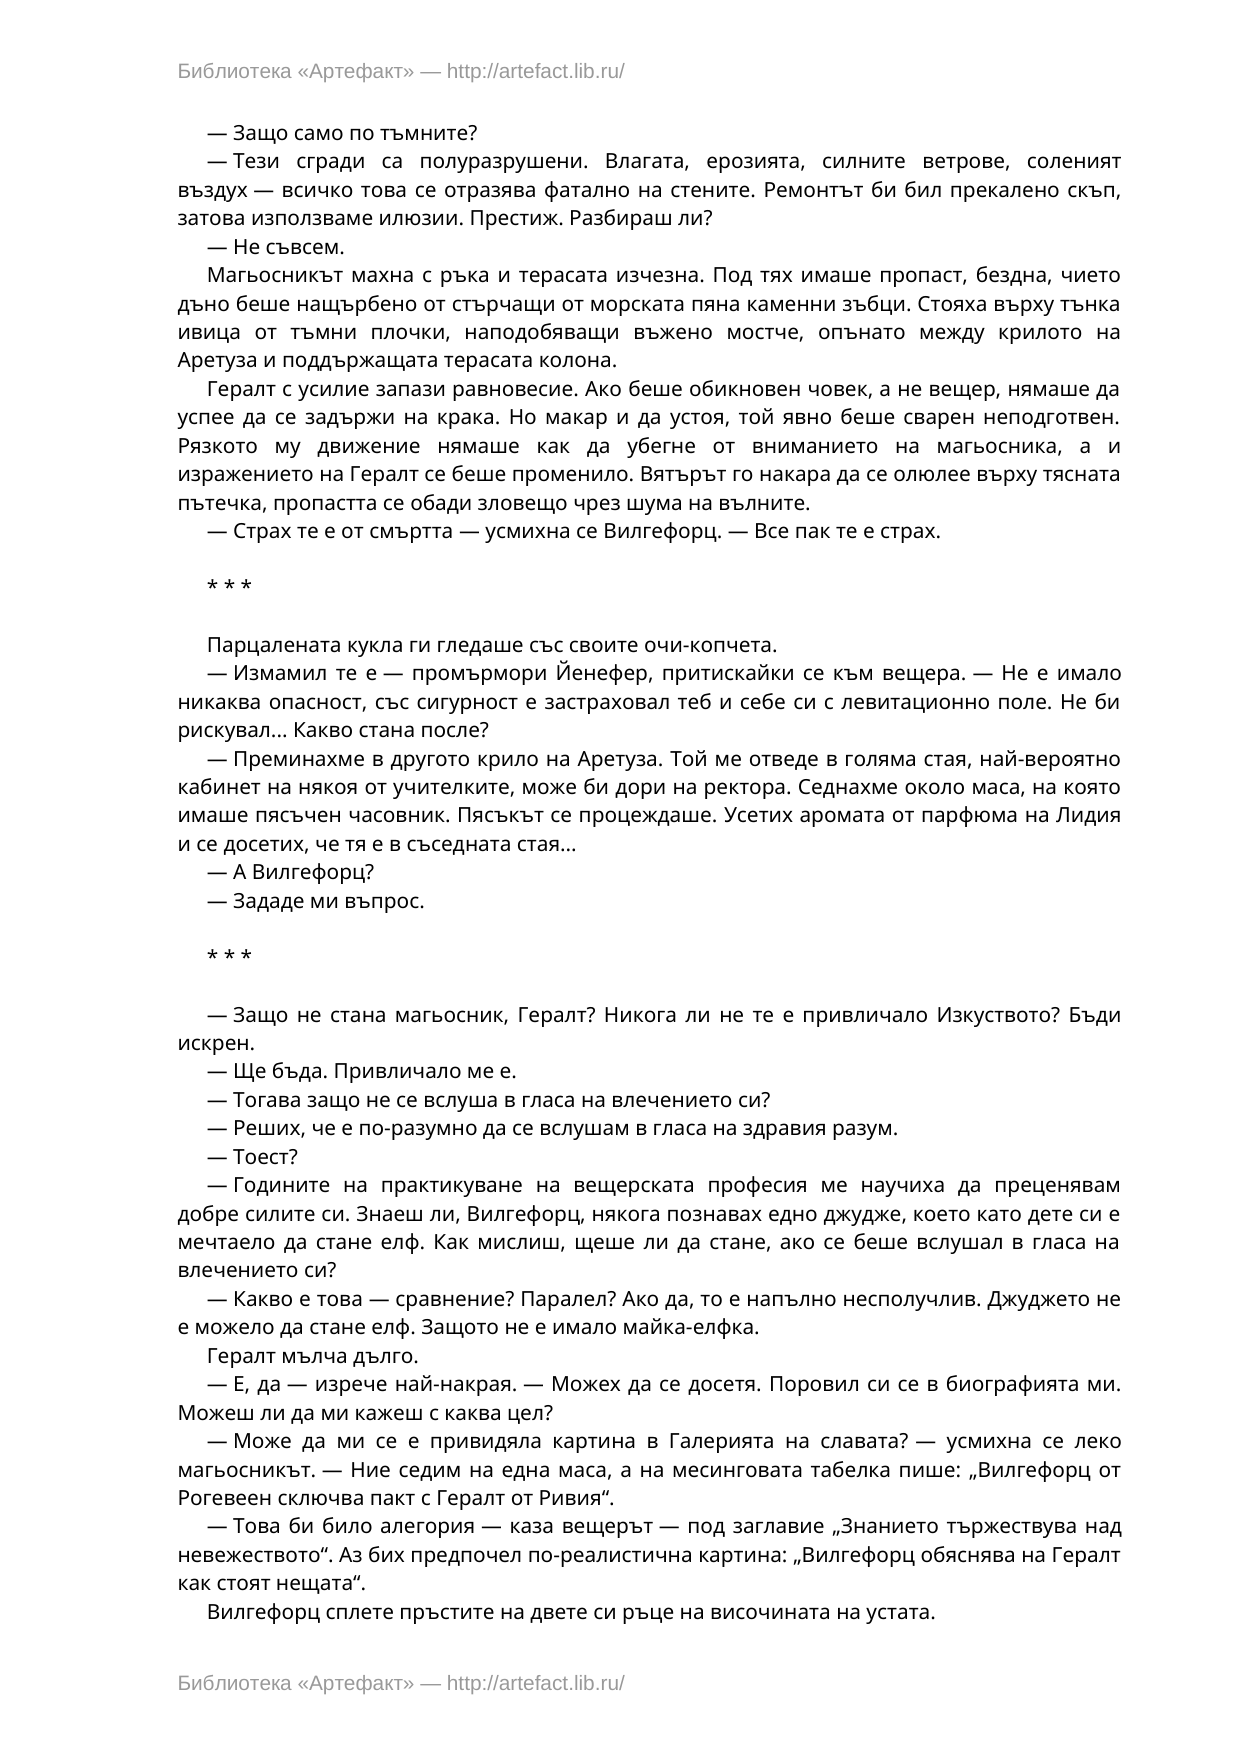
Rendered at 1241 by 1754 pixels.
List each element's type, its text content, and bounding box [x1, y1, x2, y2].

text — Преминахме в другото крило на Аретуза. Той ме отведе в голяма стая, най-вероятно кабинет на някоя от учителките, може би дори на ректора. Седнахме около маса, на която имаше пясъчен часовник. Пясъкът се процеждаше. Усетих аромата от парфюма на Лидия и се досетих, че тя е в съседната стая... [177, 744, 1122, 857]
text — Реших, че е по-разумно да се вслушам в гласа на здравия разум. [177, 1113, 1122, 1142]
text — Зададе ми въпрос. [177, 886, 1122, 914]
text — Не съвсем. [177, 232, 1122, 260]
text — Може да ми се е привидяла картина в Галерията на славата? — усмихна се леко магьосникът. — Ние седим на една маса, а на месинговата табелка пише: „Вилгефорц от Рогевеен сключва пакт с Гералт от Ривия“. [177, 1426, 1122, 1512]
text — Тоест? [177, 1142, 1122, 1170]
subtitle * * * [177, 573, 1122, 602]
text — Какво е това — сравнение? Паралел? Ако да, то е напълно несполучлив. Джуджето не е можело да стане елф. Защото не е имало майка-елфка. [177, 1284, 1122, 1341]
text Вилгефорц сплете пръстите на двете си ръце на височината на устата. [177, 1597, 1122, 1625]
text Парцалената кукла ги гледаше със своите очи-копчета. [177, 630, 1122, 658]
text — Защо не стана магьосник, Гералт? Никога ли не те е привличало Изкуството? Бъди искрен. [177, 1000, 1122, 1057]
text Магьосникът махна с ръка и терасата изчезна. Под тях имаше пропаст, бездна, чието дъно беше нащърбено от стърчащи от морската пяна каменни зъбци. Стояха върху тънка ивица от тъмни плочки, наподобяващи въжено мостче, опънато между крилото на Аретуза и поддържащата терасата колона. [177, 260, 1122, 374]
text Гералт с усилие запази равновесие. Ако беше обикновен човек, а не вещер, нямаше да успее да се задържи на крака. Но макар и да устоя, той явно беше сварен неподготвен. Рязкото му движение нямаше как да убегне от вниманието на магьосника, а и изражението на Гералт се беше променило. Вятърът го накара да се олюлее върху тясната пътечка, пропастта се обади зловещо чрез шума на вълните. [177, 374, 1122, 516]
subtitle * * * [177, 943, 1122, 971]
text — Годините на практикуване на вещерската професия ме научиха да преценявам добре силите си. Знаеш ли, Вилгефорц, някога познавах едно джудже, което като дете си е мечтаело да стане елф. Как мислиш, щеше ли да стане, ако се беше вслушал в гласа на влечението си? [177, 1170, 1122, 1284]
text — Ще бъда. Привличало ме е. [177, 1057, 1122, 1085]
text — А Вилгефорц? [177, 857, 1122, 886]
text — Тези сгради са полуразрушени. Влагата, ерозията, силните ветрове, соленият въздух — всичко това се отразява фатално на стените. Ремонтът би бил прекалено скъп, затова използваме илюзии. Престиж. Разбираш ли? [177, 147, 1122, 232]
text Гералт мълча дълго. [177, 1341, 1122, 1369]
text — Страх те е от смъртта — усмихна се Вилгефорц. — Все пак те е страх. [177, 516, 1122, 545]
text — Това би било алегория — каза вещерът — под заглавие „Знанието тържествува над невежеството“. Аз бих предпочел по-реалистична картина: „Вилгефорц обяснява на Гералт как стоят нещата“. [177, 1512, 1122, 1597]
text — Измамил те е — промърмори Йенефер, притискайки се към вещера. — Не е имало никаква опасност, със сигурност е застраховал теб и себе си с левитационно поле. Не би рискувал... Какво стана после? [177, 658, 1122, 744]
text — Защо само по тъмните? [177, 118, 1122, 147]
text — Тогава защо не се вслуша в гласа на влечението си? [177, 1085, 1122, 1113]
text — Е, да — изрече най-накрая. — Можех да се досетя. Поровил си се в биографията ми. Можеш ли да ми кажеш с каква цел? [177, 1369, 1122, 1426]
